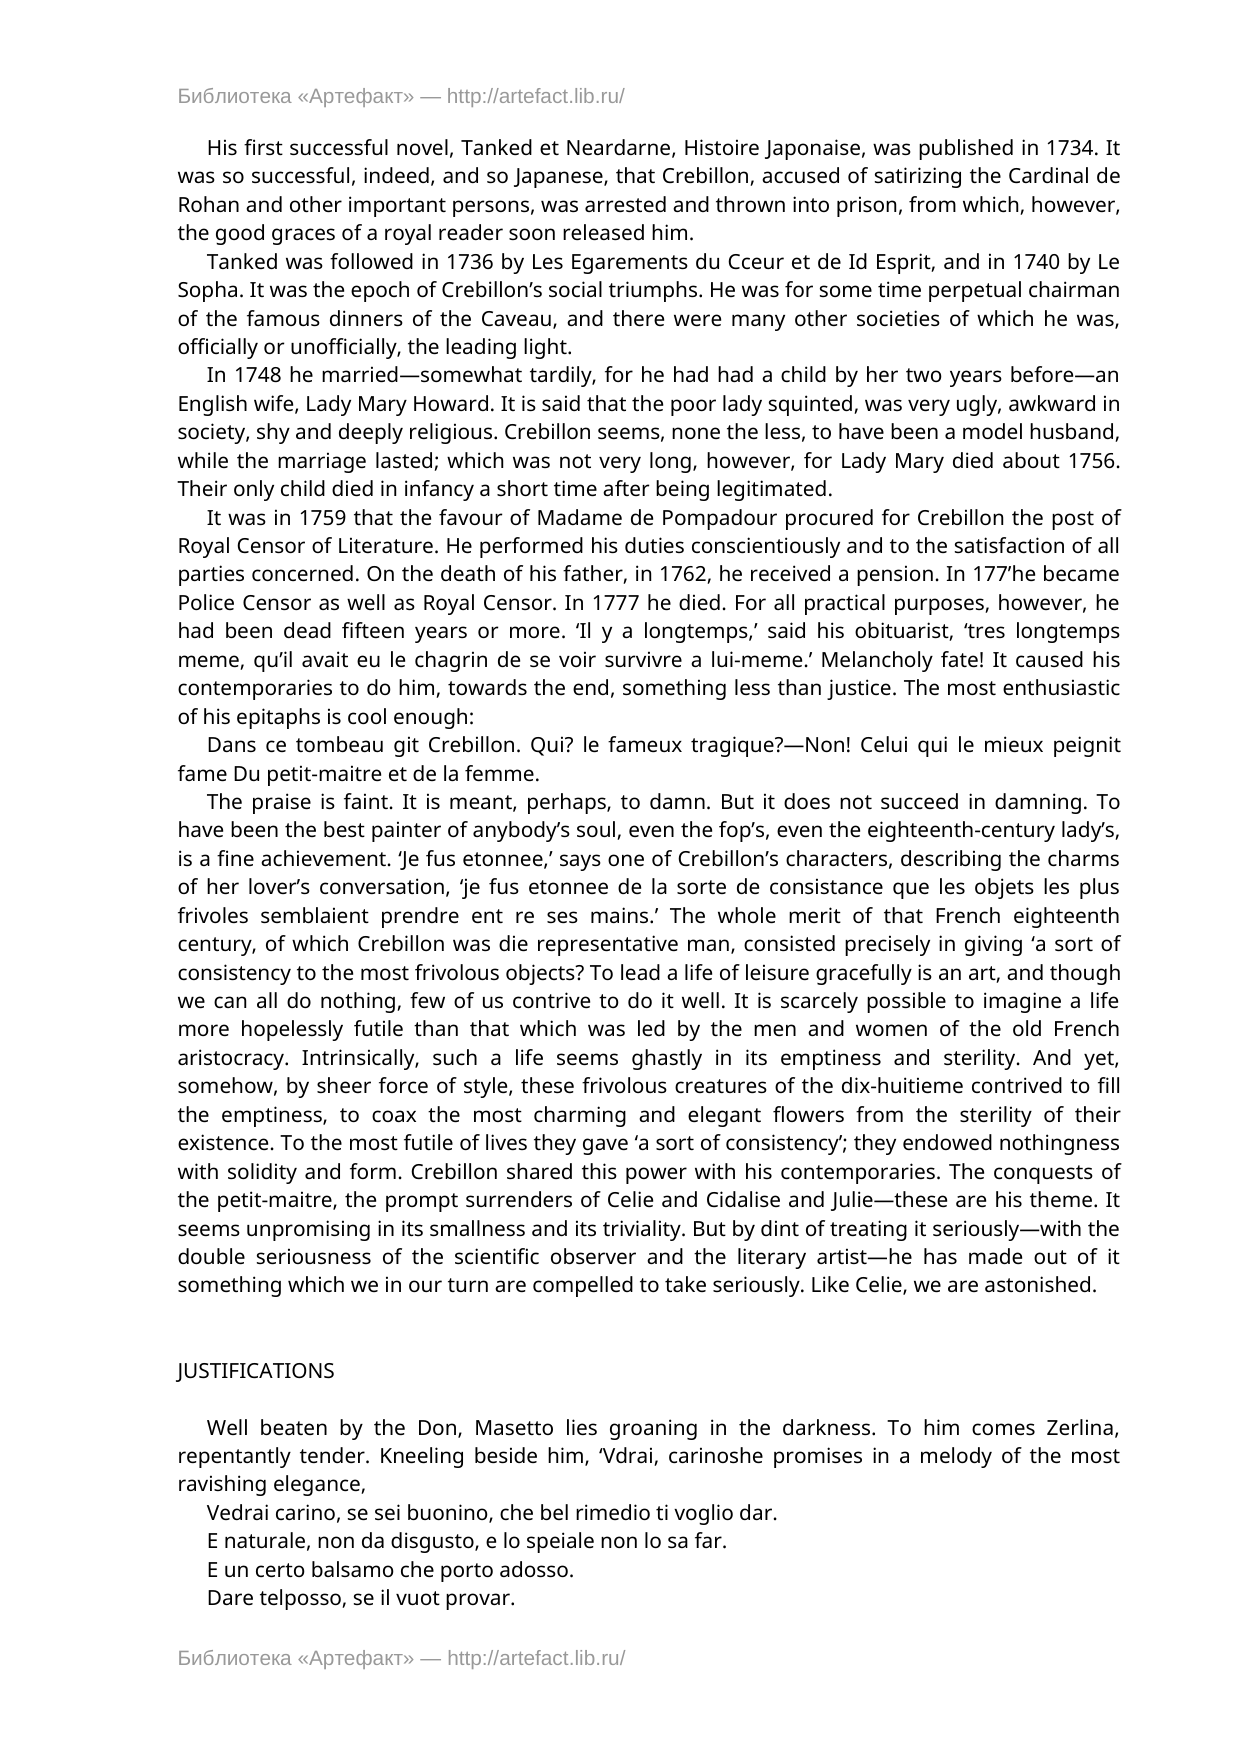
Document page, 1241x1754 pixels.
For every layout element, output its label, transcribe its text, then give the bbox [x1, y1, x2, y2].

text Tanked was followed in 1736 by Les Egarements du Cceur et de Id Esprit, and in 1740 by Le Sopha. It was the epoch of Crebillon’s social triumphs. He was for some time perpetual chairman of the famous dinners of the Caveau, and there were many other societies of which he was, officially or unofficially, the leading light. [177, 247, 1122, 361]
text The praise is faint. It is meant, perhaps, to damn. But it does not succeed in damning. To have been the best painter of anybody’s soul, even the fop’s, even the eighteenth-century lady’s, is a fine achievement. ‘Je fus etonnee,’ says one of Crebillon’s characters, describing the charms of her lover’s conversation, ‘je fus etonnee de la sorte de consistance que les objets les plus frivoles semblaient prendre ent re ses mains.’ The whole merit of that French eighteenth century, of which Crebillon was die representative man, consisted precisely in giving ‘a sort of consistency to the most frivolous objects? To lead a life of leisure gracefully is an art, and though we can all do nothing, few of us contrive to do it well. It is scarcely possible to imagine a life more hopelessly futile than that which was led by the men and women of the old French aristocracy. Intrinsically, such a life seems ghastly in its emptiness and sterility. And yet, somehow, by sheer force of style, these frivolous creatures of the dix-huitieme contrived to fill the emptiness, to coax the most charming and elegant flowers from the sterility of their existence. To the most futile of lives they gave ‘a sort of consistency’; they endowed nothingness with solidity and form. Crebillon shared this power with his contemporaries. The conquests of the petit-maitre, the prompt surrenders of Celie and Cidalise and Julie—these are his theme. It seems unpromising in its smallness and its triviality. But by dint of treating it seriously—with the double seriousness of the scientific observer and the literary artist—he has made out of it something which we in our turn are compelled to take seriously. Like Celie, we are astonished. [177, 787, 1122, 1299]
text In 1748 he married—somewhat tardily, for he had had a child by her two years before—an English wife, Lady Mary Howard. It is said that the poor lady squinted, was very ugly, awkward in society, shy and deeply religious. Crebillon seems, none the less, to have been a model husband, while the marriage lasted; which was not very long, however, for Lady Mary died about 1756. Their only child died in infancy a short time after being legitimated. [177, 361, 1122, 503]
text Vedrai carino, se sei buonino, che bel rimedio ti voglio dar. [177, 1498, 1122, 1526]
text Dare telposso, se il vuot provar. [177, 1583, 1122, 1612]
text It was in 1759 that the favour of Madame de Pompadour procured for Crebillon the post of Royal Censor of Literature. He performed his duties conscientiously and to the satisfaction of all parties concerned. On the death of his father, in 1762, he received a pension. In 177’he became Police Censor as well as Royal Censor. In 1777 he died. For all practical purposes, however, he had been dead fifteen years or more. ‘Il y a longtemps,’ said his obituarist, ‘tres longtemps meme, qu’il avait eu le chagrin de se voir survivre a lui-meme.’ Melancholy fate! It caused his contemporaries to do him, towards the end, something less than justice. The most enthusiastic of his epitaphs is cool enough: [177, 503, 1122, 730]
subtitle JUSTIFICATIONS [177, 1356, 1122, 1384]
text E naturale, non da disgusto, e lo speiale non lo sa far. [177, 1526, 1122, 1555]
text Dans ce tombeau git Crebillon. Qui? le fameux tragique?—Non! Celui qui le mieux peignit fame Du petit-maitre et de la femme. [177, 730, 1122, 787]
text Well beaten by the Don, Masetto lies groaning in the darkness. To him comes Zerlina, repentantly tender. Kneeling beside him, ‘Vdrai, carinoshe promises in a melody of the most ravishing elegance, [177, 1413, 1122, 1498]
text His first successful novel, Tanked et Neardarne, Histoire Japonaise, was published in 1734. It was so successful, indeed, and so Japanese, that Crebillon, accused of satirizing the Cardinal de Rohan and other important persons, was arrested and thrown into prison, from which, however, the good graces of a royal reader soon released him. [177, 133, 1122, 247]
text E un certo balsamo che porto adosso. [177, 1555, 1122, 1583]
